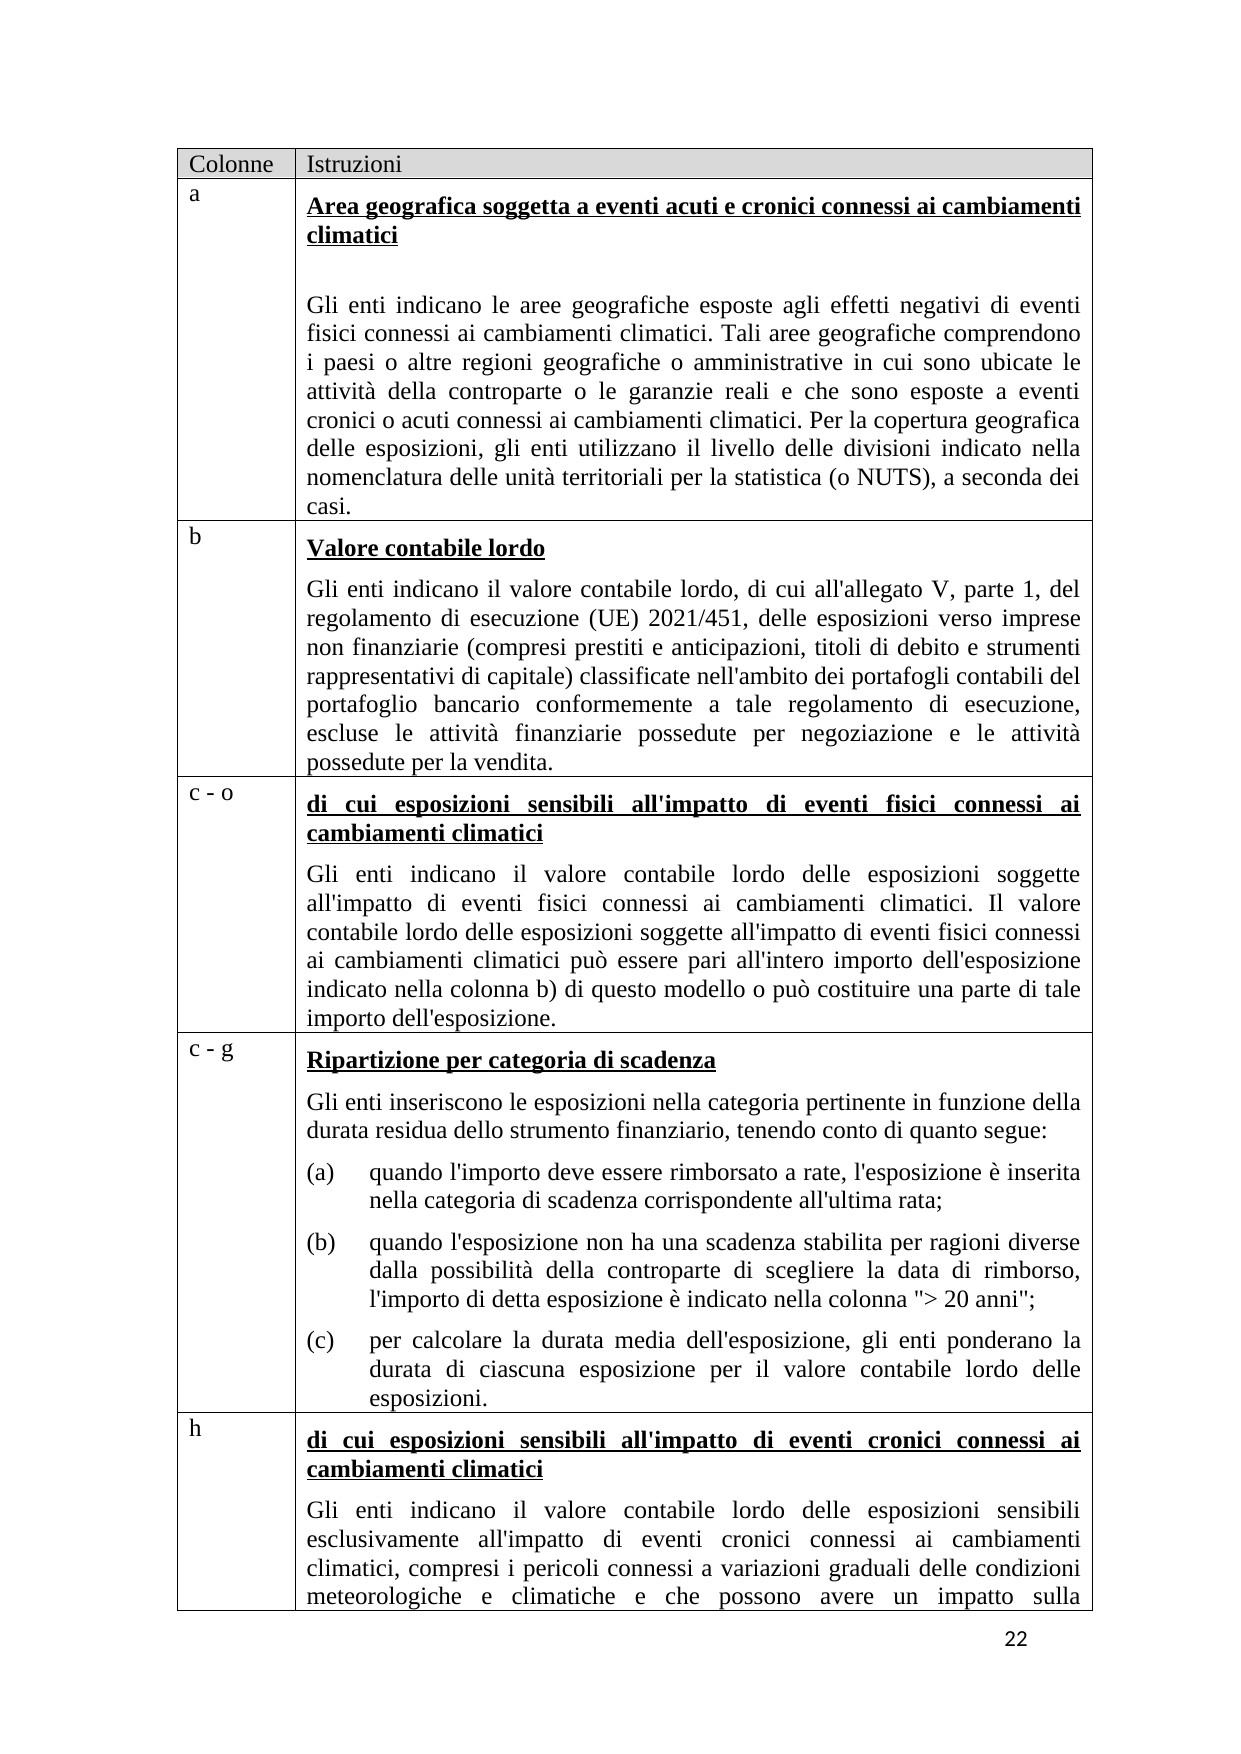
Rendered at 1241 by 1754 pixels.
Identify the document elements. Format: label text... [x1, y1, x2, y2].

table_cell di cui esposizioni sensibili all'impatto di eventi fisici connessi ai cambiamenti climatici Gli enti indicano il valore contabile lordo delle esposizioni soggette all'impatto di eventi fisici connessi ai cambiamenti climatici. Il valore contabile lordo delle esposizioni soggette all'impatto di eventi fisici connessi ai cambiamenti climatici può essere pari all'intero importo dell'esposizione indicato nella colonna b) di questo modello o può costituire una parte di tale importo dell'esposizione. [296, 777, 1092, 1032]
table_cell b [178, 521, 295, 776]
table_cell Ripartizione per categoria di scadenza Gli enti inseriscono le esposizioni nella categoria pertinente in funzione della durata residua dello strumento finanziario, tenendo conto di quanto segue: quando l'importo deve essere rimborsato a rate, l'esposizione è inserita nella categoria di scadenza corrispondente all'ultima rata; quando l'esposizione non ha una scadenza stabilita per ragioni diverse dalla possibilità della controparte di scegliere la data di rimborso, l'importo di detta esposizione è indicato nella colonna "> 20 anni"; per calcolare la durata media dell'esposizione, gli enti ponderano la durata di ciascuna esposizione per il valore contabile lordo delle esposizioni. [296, 1033, 1092, 1412]
table_cell c - g [178, 1033, 295, 1412]
table_cell h [178, 1413, 295, 1610]
table_cell Area geografica soggetta a eventi acuti e cronici connessi ai cambiamenti climatici Gli enti indicano le aree geografiche esposte agli effetti negativi di eventi fisici connessi ai cambiamenti climatici. Tali aree geografiche comprendono i paesi o altre regioni geografiche o amministrative in cui sono ubicate le attività della controparte o le garanzie reali e che sono esposte a eventi cronici o acuti connessi ai cambiamenti climatici. Per la copertura geografica delle esposizioni, gli enti utilizzano il livello delle divisioni indicato nella nomenclatura delle unità territoriali per la statistica (o NUTS), a seconda dei casi. [296, 179, 1092, 520]
table_header Colonne [178, 149, 295, 177]
table_cell c - o [178, 777, 295, 1032]
table_cell a [178, 179, 295, 520]
table_header Istruzioni [296, 149, 1092, 177]
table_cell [296, 1413, 1092, 1610]
table_cell Valore contabile lordo Gli enti indicano il valore contabile lordo, di cui all'allegato V, parte 1, del regolamento di esecuzione (UE) 2021/451, delle esposizioni verso imprese non finanziarie (compresi prestiti e anticipazioni, titoli di debito e strumenti rappresentativi di capitale) classificate nell'ambito dei portafogli contabili del portafoglio bancario conformemente a tale regolamento di esecuzione, escluse le attività finanziarie possedute per negoziazione e le attività possedute per la vendita. [296, 521, 1092, 776]
